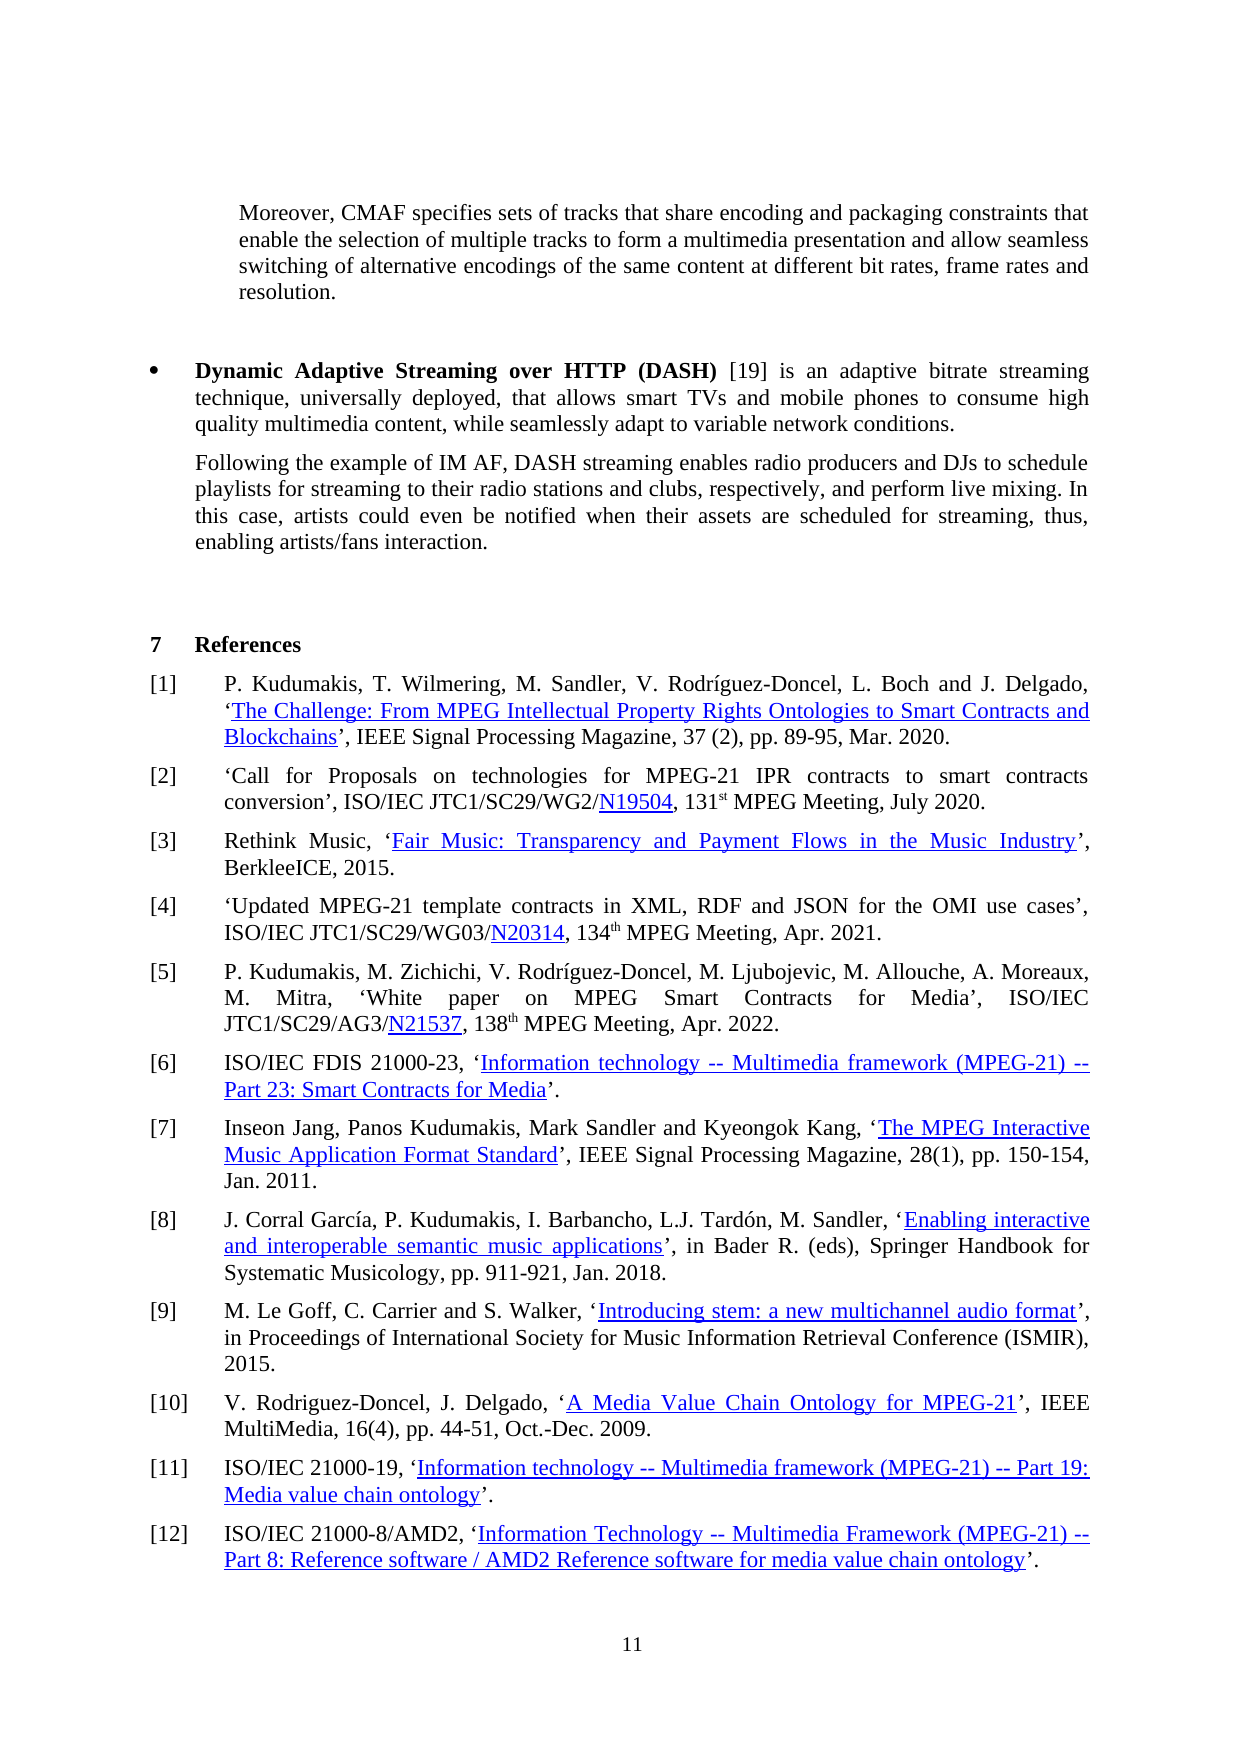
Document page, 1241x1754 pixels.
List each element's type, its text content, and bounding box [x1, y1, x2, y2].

text [8] J. Corral García, P. Kudumakis, I. Barbancho, L.J. Tardón, M. Sandler, ‘Enabling interactive and interoperable semantic music applications’, in Bader R. (eds), Springer Handbook for Systematic Musicology, pp. 911-921, Jan. 2018. [150, 1206, 1090, 1285]
text [10] V. Rodriguez-Doncel, J. Delgado, ‘A Media Value Chain Ontology for MPEG-21’, IEEE MultiMedia, 16(4), pp. 44-51, Oct.-Dec. 2009. [150, 1389, 1090, 1442]
list Dynamic Adaptive Streaming over HTTP (DASH) [19] is an adaptive bitrate streaming technique, universally deployed, that allows smart TVs and mobile phones to consume high quality multimedia content, while seamlessly adapt to variable network conditions. [150, 357, 1090, 436]
text [11] ISO/IEC 21000-19, ‘Information technology -- Multimedia framework (MPEG-21) -- Part 19: Media value chain ontology’. [150, 1454, 1090, 1507]
list Moreover, CMAF specifies sets of tracks that share encoding and packaging constraints that enable the selection of multiple tracks to form a multimedia presentation and allow seamless switching of alternative encodings of the same content at different bit rates, frame rates and resolution. [239, 199, 1090, 305]
text [2] ‘Call for Proposals on technologies for MPEG-21 IPR contracts to smart contracts conversion’, ISO/IEC JTC1/SC29/WG2/N19504, 131st MPEG Meeting, July 2020. [150, 762, 1090, 815]
text [7] Inseon Jang, Panos Kudumakis, Mark Sandler and Kyeongok Kang, ‘The MPEG Interactive Music Application Format Standard’, IEEE Signal Processing Magazine, 28(1), pp. 150-154, Jan. 2011. [150, 1114, 1090, 1193]
text [6] ISO/IEC FDIS 21000-23, ‘Information technology -- Multimedia framework (MPEG-21) -- Part 23: Smart Contracts for Media’. [150, 1049, 1090, 1102]
subtitle References [150, 629, 1090, 658]
text Following the example of IM AF, DASH streaming enables radio producers and DJs to schedule playlists for streaming to their radio stations and clubs, respectively, and perform live mixing. In this case, artists could even be notified when their assets are scheduled for streaming, thus, enabling artists/fans interaction. [195, 449, 1090, 554]
text [3] Rethink Music, ‘Fair Music: Transparency and Payment Flows in the Music Industry’, BerkleeICE, 2015. [150, 827, 1090, 880]
text [4] ‘Updated MPEG-21 template contracts in XML, RDF and JSON for the OMI use cases’, ISO/IEC JTC1/SC29/WG03/N20314, 134th MPEG Meeting, Apr. 2021. [150, 892, 1090, 945]
text [5] P. Kudumakis, M. Zichichi, V. Rodríguez-Doncel, M. Ljubojevic, M. Allouche, A. Moreaux, M. Mitra, ‘White paper on MPEG Smart Contracts for Media’, ISO/IEC JTC1/SC29/AG3/N21537, 138th MPEG Meeting, Apr. 2022. [150, 958, 1090, 1037]
text [12] ISO/IEC 21000-8/AMD2, ‘Information Technology -- Multimedia Framework (MPEG-21) -- Part 8: Reference software / AMD2 Reference software for media value chain ontology’. [150, 1519, 1090, 1572]
text [9] M. Le Goff, C. Carrier and S. Walker, ‘Introducing stem: a new multichannel audio format’, in Proceedings of International Society for Music Information Retrieval Conference (ISMIR), 2015. [150, 1298, 1090, 1377]
text [1] P. Kudumakis, T. Wilmering, M. Sandler, V. Rodríguez-Doncel, L. Boch and J. Delgado, ‘The Challenge: From MPEG Intellectual Property Rights Ontologies to Smart Contracts and Blockchains’, IEEE Signal Processing Magazine, 37 (2), pp. 89-95, Mar. 2020. [150, 671, 1090, 749]
